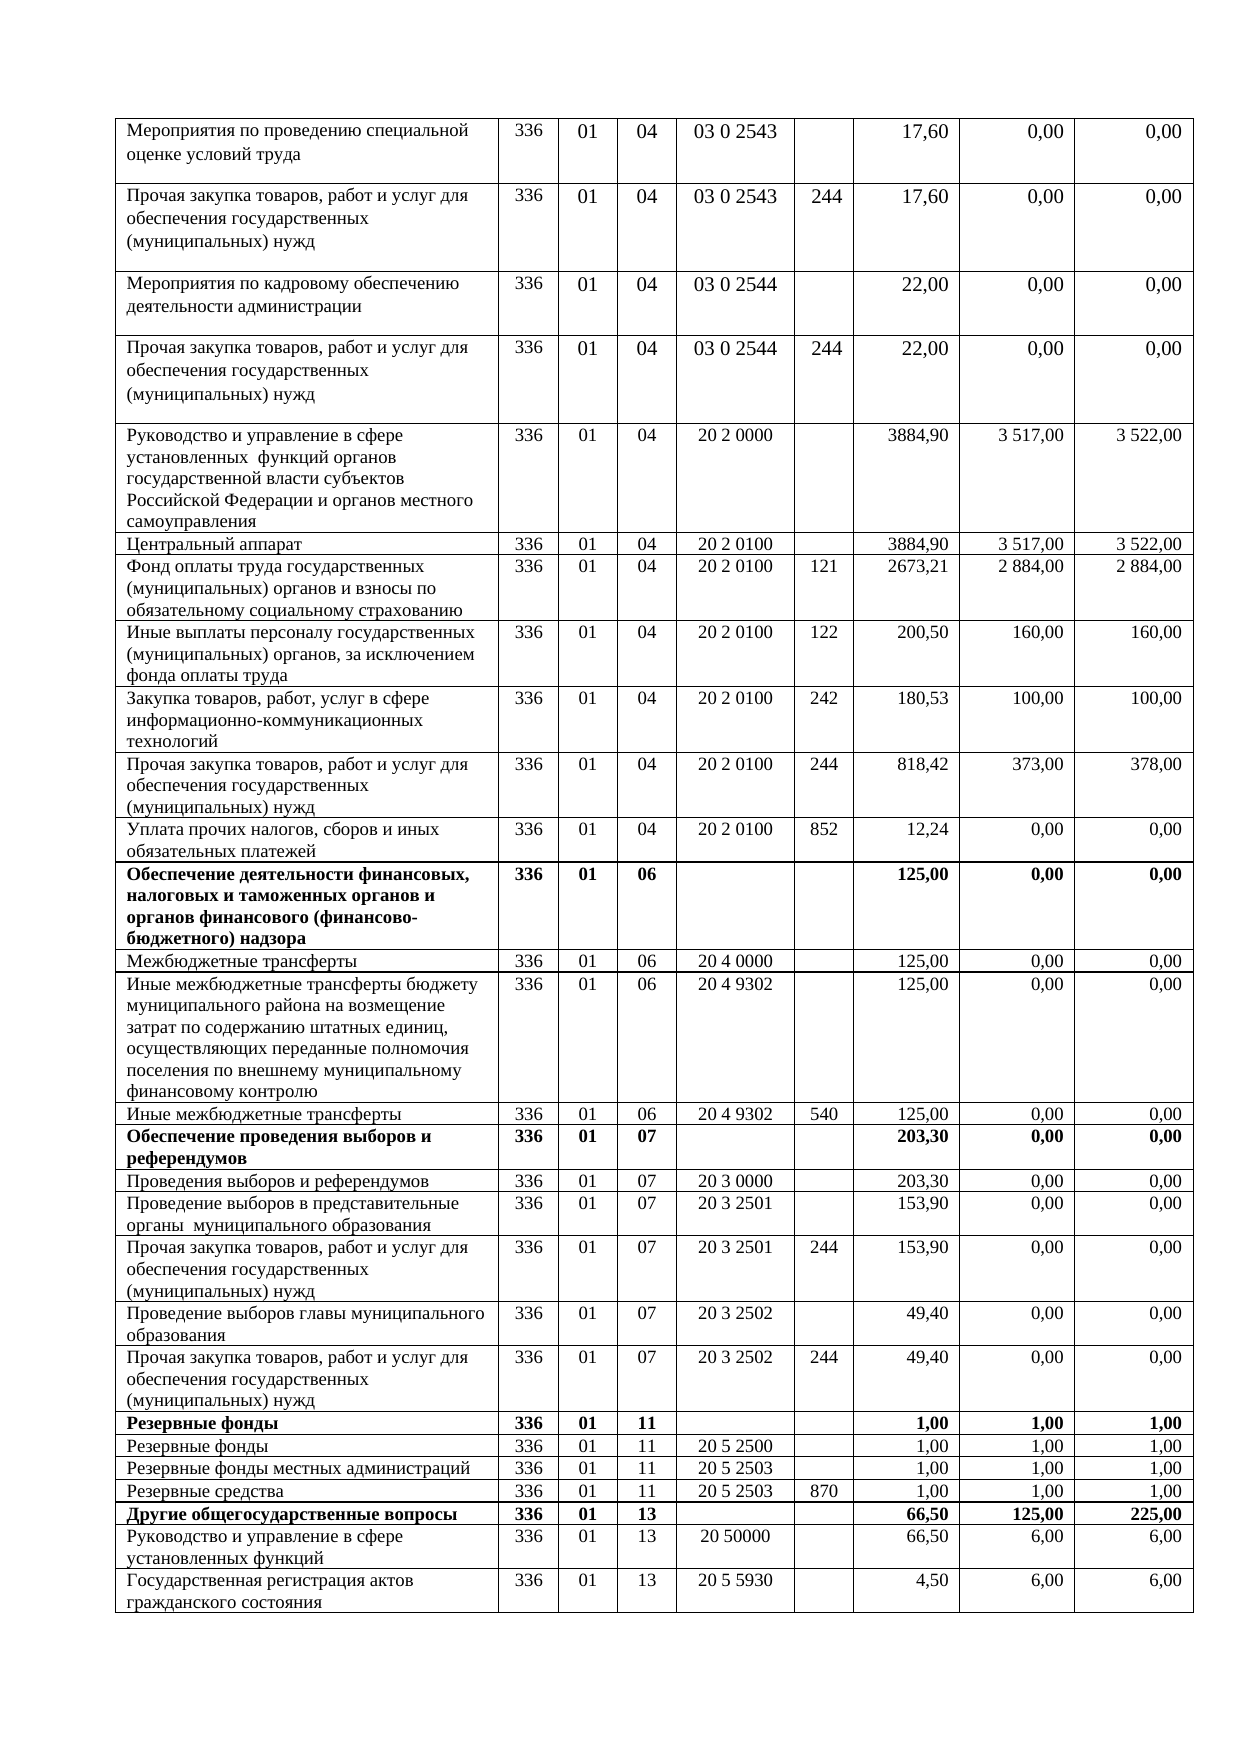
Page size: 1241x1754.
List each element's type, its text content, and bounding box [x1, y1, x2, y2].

table_cell 336 [499, 1125, 558, 1168]
table_cell [795, 424, 853, 532]
table_cell 01 [559, 950, 617, 971]
table_cell Центральный аппарат [116, 533, 498, 554]
table_cell 13 [618, 1503, 676, 1524]
table_cell 0,00 [1075, 818, 1193, 861]
table_cell Иные межбюджетные трансферты бюджету муниципального района на возмещение затрат по содержанию штатных единиц, осуществляющих переданные полномочия поселения по внешнему муниципальному финансовому контролю [116, 973, 498, 1102]
table_cell 20 3 0000 [677, 1170, 794, 1191]
table_cell 336 [499, 272, 558, 335]
table_cell 20 2 0100 [677, 687, 794, 752]
table_cell Проведения выборов и референдумов [116, 1170, 498, 1191]
table_cell [795, 1412, 853, 1433]
table_cell 1,00 [960, 1480, 1074, 1501]
table_cell 0,00 [1075, 119, 1193, 183]
table_cell [795, 1170, 853, 1191]
table_cell 125,00 [854, 863, 959, 949]
table_cell 0,00 [960, 818, 1074, 861]
table_cell Уплата прочих налогов, сборов и иных обязательных платежей [116, 818, 498, 861]
table_cell 20 2 0100 [677, 818, 794, 861]
table_cell 11 [618, 1457, 676, 1479]
table_cell [795, 973, 853, 1102]
table_cell Руководство и управление в сфере установленных функций [116, 1525, 498, 1568]
table_cell 49,40 [854, 1346, 959, 1411]
table_cell 1,00 [854, 1480, 959, 1501]
table_cell 6,00 [960, 1525, 1074, 1568]
table_cell [677, 863, 794, 949]
table_cell 04 [618, 272, 676, 335]
table_cell 203,30 [854, 1170, 959, 1191]
table_cell Прочая закупка товаров, работ и услуг для обеспечения государственных (муниципальных) нужд [116, 1346, 498, 1411]
table_cell 01 [559, 1302, 617, 1345]
table_cell 13 [618, 1525, 676, 1568]
table_cell 336 [499, 1103, 558, 1124]
table_cell 01 [559, 424, 617, 532]
table_cell 122 [795, 621, 853, 686]
table_cell 153,90 [854, 1236, 959, 1301]
table_cell 125,00 [854, 1103, 959, 1124]
table_cell 01 [559, 1125, 617, 1168]
table_cell [795, 1302, 853, 1345]
table_cell 0,00 [1075, 1170, 1193, 1191]
table_cell 20 5 2500 [677, 1435, 794, 1456]
table_cell 01 [559, 1525, 617, 1568]
table_cell 12,24 [854, 818, 959, 861]
table_cell 04 [618, 818, 676, 861]
table_cell 244 [795, 753, 853, 817]
table_cell 242 [795, 687, 853, 752]
table_cell Фонд оплаты труда государственных (муниципальных) органов и взносы по обязательному социальному страхованию [116, 555, 498, 620]
table_cell 20 2 0100 [677, 621, 794, 686]
table_cell 07 [618, 1125, 676, 1168]
table_cell 160,00 [960, 621, 1074, 686]
table_cell Мероприятия по проведению специальной оценке условий труда [116, 119, 498, 183]
table_cell 07 [618, 1192, 676, 1235]
table_cell 20 5 2503 [677, 1480, 794, 1501]
table_cell Руководство и управление в сфере установленных функций органов государственной власти субъектов Российской Федерации и органов местного самоуправления [116, 424, 498, 532]
table_cell 0,00 [1075, 863, 1193, 949]
table_cell Межбюджетные трансферты [116, 950, 498, 971]
table_cell Обеспечение деятельности финансовых, налоговых и таможенных органов и органов финансового (финансово-бюджетного) надзора [116, 863, 498, 949]
table_cell 244 [795, 1236, 853, 1301]
table_cell Резервные фонды [116, 1412, 498, 1433]
table_cell [795, 1435, 853, 1456]
table_cell 4,50 [854, 1569, 959, 1612]
table_cell 01 [559, 818, 617, 861]
table_cell 6,00 [1075, 1525, 1193, 1568]
table_cell 22,00 [854, 272, 959, 335]
table_cell 03 0 2544 [677, 336, 794, 423]
table_cell 0,00 [1075, 973, 1193, 1102]
table_cell 244 [795, 184, 853, 271]
table_cell 336 [499, 1302, 558, 1345]
table_cell 07 [618, 1302, 676, 1345]
table_cell 336 [499, 424, 558, 532]
table_cell 11 [618, 1480, 676, 1501]
table_cell [795, 1125, 853, 1168]
table_cell Проведение выборов в представительные органы муниципального образования [116, 1192, 498, 1235]
table_cell 870 [795, 1480, 853, 1501]
table_cell 336 [499, 1170, 558, 1191]
table_cell 0,00 [960, 1346, 1074, 1411]
table_cell 01 [559, 119, 617, 183]
table_cell 01 [559, 1457, 617, 1479]
table_cell 01 [559, 1192, 617, 1235]
table_cell 20 50000 [677, 1525, 794, 1568]
table_cell 06 [618, 950, 676, 971]
table_cell 01 [559, 621, 617, 686]
table_cell 180,53 [854, 687, 959, 752]
table_cell 336 [499, 753, 558, 817]
table_cell 20 5 2503 [677, 1457, 794, 1479]
table_cell Прочая закупка товаров, работ и услуг для обеспечения государственных (муниципальных) нужд [116, 1236, 498, 1301]
table_cell 0,00 [960, 1170, 1074, 1191]
table_cell 04 [618, 621, 676, 686]
table_cell 3 522,00 [1075, 424, 1193, 532]
table_cell [795, 272, 853, 335]
table_cell 1,00 [960, 1457, 1074, 1479]
table_cell 04 [618, 424, 676, 532]
table_cell 336 [499, 1525, 558, 1568]
table_cell 01 [559, 533, 617, 554]
table_cell [795, 1569, 853, 1612]
table_cell 01 [559, 1503, 617, 1524]
table_cell Резервные фонды местных администраций [116, 1457, 498, 1479]
table_cell 6,00 [1075, 1569, 1193, 1612]
table_cell 0,00 [1075, 1302, 1193, 1345]
table_cell 20 2 0100 [677, 533, 794, 554]
table_cell [795, 950, 853, 971]
table_cell 01 [559, 272, 617, 335]
table_cell 336 [499, 1412, 558, 1433]
table_cell 0,00 [1075, 1346, 1193, 1411]
table_cell 336 [499, 1569, 558, 1612]
table_cell 0,00 [960, 336, 1074, 423]
table_cell 153,90 [854, 1192, 959, 1235]
table_cell 0,00 [1075, 336, 1193, 423]
table_cell 1,00 [1075, 1457, 1193, 1479]
table_cell 66,50 [854, 1503, 959, 1524]
table_cell 13 [618, 1569, 676, 1612]
table_cell 0,00 [960, 950, 1074, 971]
table_cell 06 [618, 863, 676, 949]
table_cell 22,00 [854, 336, 959, 423]
table_cell 852 [795, 818, 853, 861]
table_cell 1,00 [960, 1412, 1074, 1433]
table_cell 0,00 [1075, 950, 1193, 971]
table_cell Резервные фонды [116, 1435, 498, 1456]
table_cell Другие общегосударственные вопросы [116, 1503, 498, 1524]
table_cell 04 [618, 184, 676, 271]
table_cell 20 4 9302 [677, 1103, 794, 1124]
table_cell 200,50 [854, 621, 959, 686]
table_cell 3 522,00 [1075, 533, 1193, 554]
table_cell Прочая закупка товаров, работ и услуг для обеспечения государственных (муниципальных) нужд [116, 336, 498, 423]
table_cell 06 [618, 973, 676, 1102]
table_cell 20 4 9302 [677, 973, 794, 1102]
table_cell [677, 1412, 794, 1433]
table_cell [795, 1457, 853, 1479]
table_cell 06 [618, 1103, 676, 1124]
table_cell 20 2 0100 [677, 753, 794, 817]
table_cell 17,60 [854, 119, 959, 183]
table_cell 336 [499, 184, 558, 271]
table_cell Иные межбюджетные трансферты [116, 1103, 498, 1124]
table_cell 01 [559, 1236, 617, 1301]
table_cell 0,00 [960, 973, 1074, 1102]
table_cell 01 [559, 1103, 617, 1124]
table_cell 0,00 [1075, 1236, 1193, 1301]
table_cell 2 884,00 [1075, 555, 1193, 620]
table_cell 0,00 [960, 1103, 1074, 1124]
table_cell 336 [499, 533, 558, 554]
table_cell 225,00 [1075, 1503, 1193, 1524]
table_cell [795, 119, 853, 183]
table_cell 03 0 2543 [677, 119, 794, 183]
table_cell 01 [559, 184, 617, 271]
table_cell 01 [559, 1412, 617, 1433]
table_cell 01 [559, 336, 617, 423]
table_cell 336 [499, 119, 558, 183]
table_cell 01 [559, 687, 617, 752]
table_cell 336 [499, 1435, 558, 1456]
table_cell 3884,90 [854, 424, 959, 532]
table_cell 125,00 [854, 973, 959, 1102]
table_cell 1,00 [1075, 1435, 1193, 1456]
table_cell 04 [618, 555, 676, 620]
table_cell 2 884,00 [960, 555, 1074, 620]
table_cell 0,00 [960, 1125, 1074, 1168]
table_cell 0,00 [960, 863, 1074, 949]
table_cell 121 [795, 555, 853, 620]
table_cell 336 [499, 818, 558, 861]
table_cell 11 [618, 1412, 676, 1433]
table_cell 66,50 [854, 1525, 959, 1568]
table_cell 07 [618, 1346, 676, 1411]
table_cell 01 [559, 753, 617, 817]
table_cell 6,00 [960, 1569, 1074, 1612]
table_cell Иные выплаты персоналу государственных (муниципальных) органов, за исключением фонда оплаты труда [116, 621, 498, 686]
table_cell Закупка товаров, работ, услуг в сфере информационно-коммуникационных технологий [116, 687, 498, 752]
table_cell Проведение выборов главы муниципального образования [116, 1302, 498, 1345]
table_cell 20 5 5930 [677, 1569, 794, 1612]
table_cell 3 517,00 [960, 424, 1074, 532]
table_cell 0,00 [960, 1236, 1074, 1301]
table_cell 03 0 2543 [677, 184, 794, 271]
table_cell 336 [499, 973, 558, 1102]
table_cell [795, 533, 853, 554]
table_cell [795, 1503, 853, 1524]
table_cell 01 [559, 1435, 617, 1456]
table_cell 20 4 0000 [677, 950, 794, 971]
table_cell 03 0 2544 [677, 272, 794, 335]
table_cell [677, 1503, 794, 1524]
table_cell 244 [795, 1346, 853, 1411]
table_cell 336 [499, 687, 558, 752]
table_cell 336 [499, 1346, 558, 1411]
table_cell 3884,90 [854, 533, 959, 554]
table_cell [677, 1125, 794, 1168]
table_cell 203,30 [854, 1125, 959, 1168]
table_cell 0,00 [1075, 272, 1193, 335]
table_cell 336 [499, 1457, 558, 1479]
table_cell Резервные средства [116, 1480, 498, 1501]
table_cell 818,42 [854, 753, 959, 817]
table_cell 378,00 [1075, 753, 1193, 817]
table_cell 3 517,00 [960, 533, 1074, 554]
table_cell [795, 1525, 853, 1568]
table_cell 1,00 [1075, 1480, 1193, 1501]
table_cell 244 [795, 336, 853, 423]
table_cell 1,00 [960, 1435, 1074, 1456]
table_cell 01 [559, 1480, 617, 1501]
table_cell 373,00 [960, 753, 1074, 817]
table_cell 01 [559, 1346, 617, 1411]
table_cell 17,60 [854, 184, 959, 271]
table_cell 336 [499, 621, 558, 686]
table_cell 336 [499, 555, 558, 620]
table_cell 07 [618, 1170, 676, 1191]
table_cell 0,00 [960, 272, 1074, 335]
table_cell 1,00 [854, 1457, 959, 1479]
table_cell 01 [559, 555, 617, 620]
table_cell 04 [618, 533, 676, 554]
table_cell 04 [618, 336, 676, 423]
table_cell 125,00 [854, 950, 959, 971]
table_cell 336 [499, 1236, 558, 1301]
table_cell 20 3 2502 [677, 1302, 794, 1345]
table_cell [795, 1192, 853, 1235]
table_cell 01 [559, 1170, 617, 1191]
table_cell 1,00 [1075, 1412, 1193, 1433]
table_cell 01 [559, 973, 617, 1102]
table_cell 01 [559, 1569, 617, 1612]
table_cell Обеспечение проведения выборов и референдумов [116, 1125, 498, 1168]
table_cell 336 [499, 1503, 558, 1524]
table_cell 20 2 0000 [677, 424, 794, 532]
table_cell Прочая закупка товаров, работ и услуг для обеспечения государственных (муниципальных) нужд [116, 753, 498, 817]
table_cell Государственная регистрация актов гражданского состояния [116, 1569, 498, 1612]
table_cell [116, 184, 498, 271]
table_cell 336 [499, 336, 558, 423]
table_cell 0,00 [1075, 1125, 1193, 1168]
table_cell 20 3 2501 [677, 1192, 794, 1235]
table_cell 100,00 [1075, 687, 1193, 752]
table_cell 20 3 2502 [677, 1346, 794, 1411]
table_cell 2673,21 [854, 555, 959, 620]
table_cell 0,00 [960, 1302, 1074, 1345]
table_cell 04 [618, 687, 676, 752]
table_cell 125,00 [960, 1503, 1074, 1524]
table_cell 11 [618, 1435, 676, 1456]
table_cell 04 [618, 753, 676, 817]
table_cell Мероприятия по кадровому обеспечению деятельности администрации [116, 272, 498, 335]
table_cell 49,40 [854, 1302, 959, 1345]
table_cell 20 3 2501 [677, 1236, 794, 1301]
table_cell 07 [618, 1236, 676, 1301]
table_cell 336 [499, 1192, 558, 1235]
table_cell [795, 863, 853, 949]
table_cell 0,00 [960, 184, 1074, 271]
table_cell 336 [499, 950, 558, 971]
table_cell 100,00 [960, 687, 1074, 752]
table_cell 1,00 [854, 1412, 959, 1433]
table_cell 1,00 [854, 1435, 959, 1456]
table_cell 0,00 [960, 1192, 1074, 1235]
table_cell 0,00 [1075, 1192, 1193, 1235]
table_cell 540 [795, 1103, 853, 1124]
table_cell 01 [559, 863, 617, 949]
table_cell 336 [499, 863, 558, 949]
table_cell 20 2 0100 [677, 555, 794, 620]
table_cell 336 [499, 1480, 558, 1501]
table_cell 0,00 [1075, 1103, 1193, 1124]
table_cell 0,00 [1075, 184, 1193, 271]
table_cell 160,00 [1075, 621, 1193, 686]
table_cell 0,00 [960, 119, 1074, 183]
table_cell 04 [618, 119, 676, 183]
